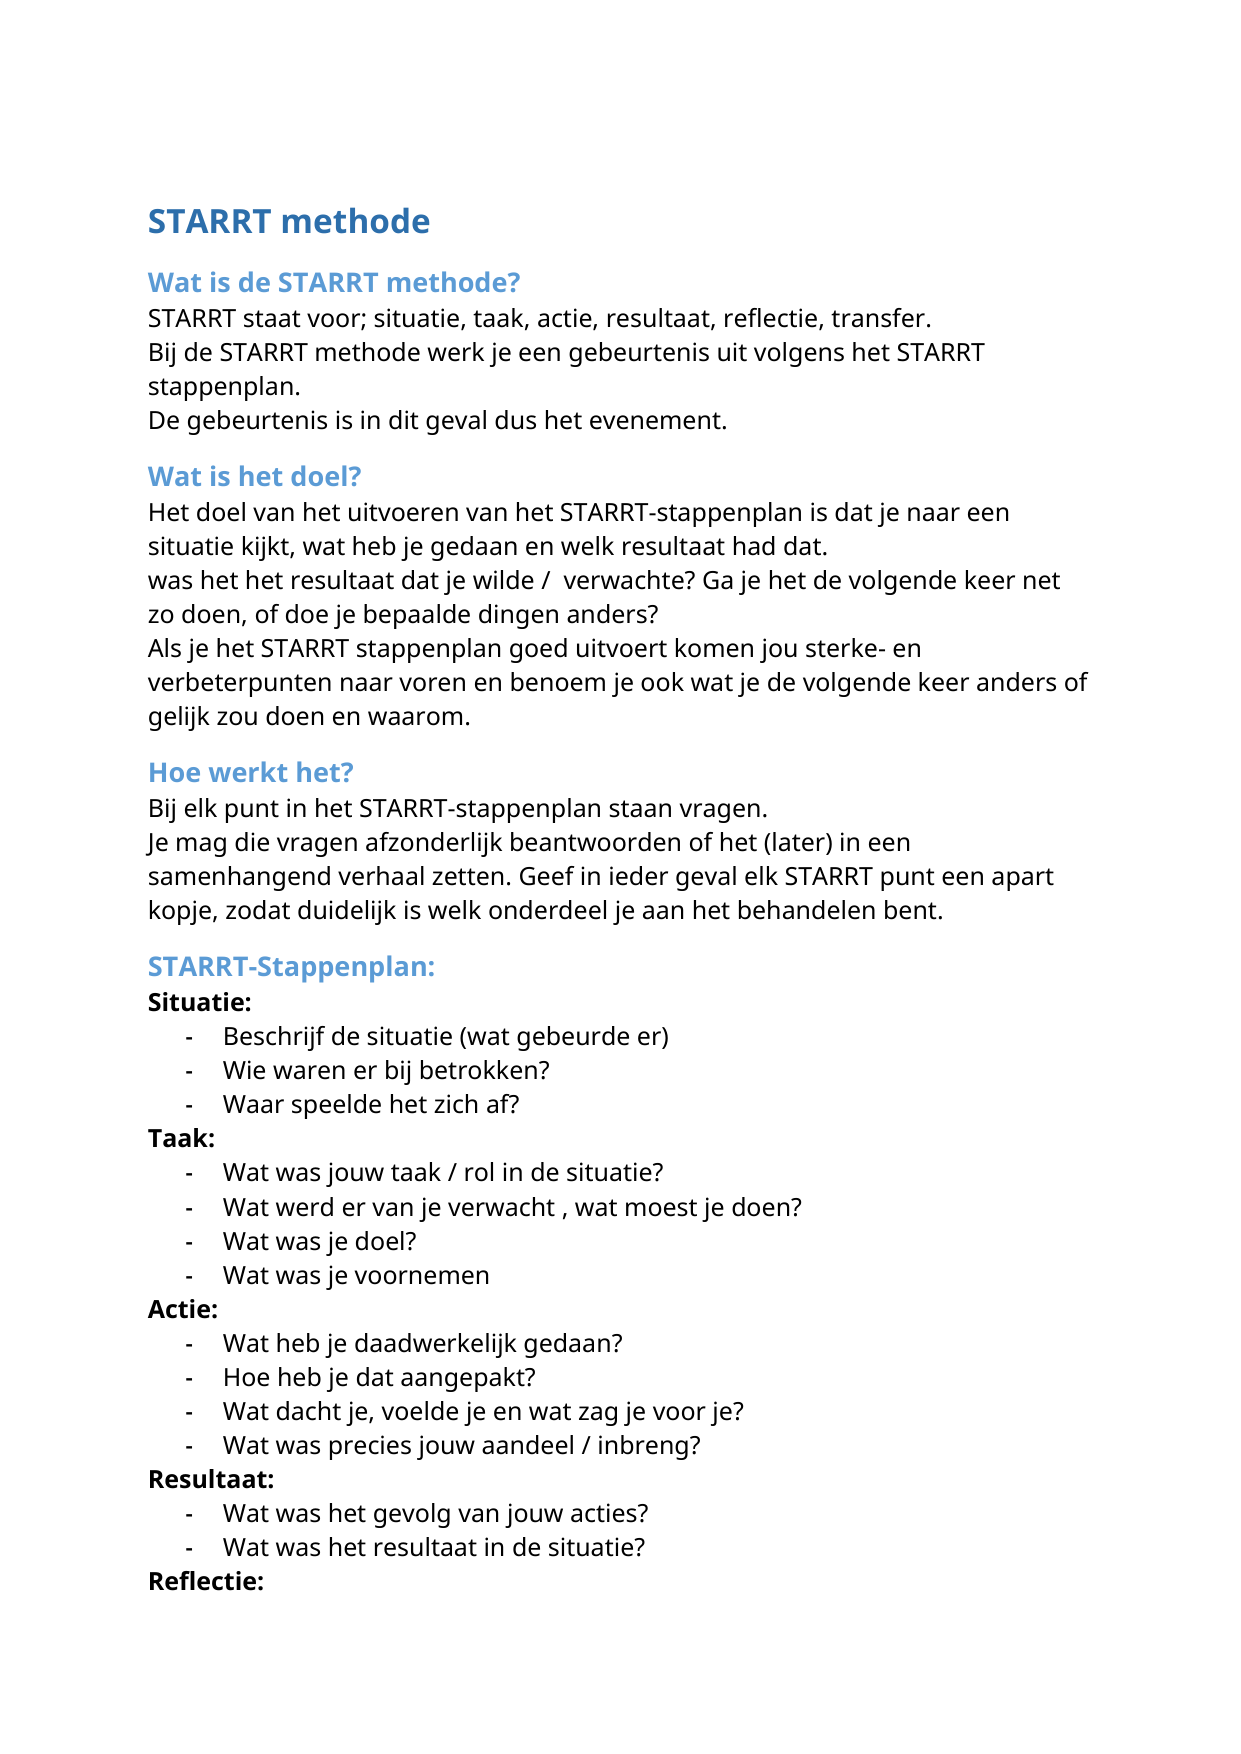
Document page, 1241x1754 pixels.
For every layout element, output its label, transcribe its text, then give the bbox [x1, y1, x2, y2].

text De gebeurtenis is in dit geval dus het evenement. [148, 403, 1093, 437]
text Actie: [148, 1291, 1093, 1325]
text Taak: [148, 1121, 1093, 1155]
list Wat was precies jouw aandeel / inbreng? [185, 1428, 1093, 1462]
list Wat was het resultaat in de situatie? [185, 1530, 1093, 1564]
text Situatie: [148, 985, 1093, 1019]
list Wat was jouw taak / rol in de situatie? [185, 1155, 1093, 1189]
list Wat was je voornemen [185, 1257, 1093, 1291]
list Wie waren er bij betrokken? [185, 1053, 1093, 1087]
list Waar speelde het zich af? [185, 1087, 1093, 1121]
text Bij elk punt in het STARRT-stappenplan staan vragen. Je mag die vragen afzonderlijk beantwoorden of het (later) in een samenhangend verhaal zetten. Geef in ieder geval elk STARRT punt een apart kopje, zodat duidelijk is welk onderdeel je aan het behandelen bent. [148, 791, 1093, 927]
subtitle Wat is de STARRT methode? [148, 264, 1093, 301]
subtitle STARRT methode [148, 198, 1093, 243]
list Wat was je doel? [185, 1223, 1093, 1257]
list Wat dacht je, voelde je en wat zag je voor je? [185, 1393, 1093, 1428]
text Bij de STARRT methode werk je een gebeurtenis uit volgens het STARRT stappenplan. [148, 335, 1093, 403]
list Wat was het gevolg van jouw acties? [185, 1496, 1093, 1530]
subtitle STARRT-Stappenplan: [148, 948, 1093, 985]
subtitle Hoe werkt het? [148, 754, 1093, 791]
text STARRT staat voor; situatie, taak, actie, resultaat, reflectie, transfer. [148, 301, 1093, 335]
subtitle Wat is het doel? [148, 458, 1093, 495]
list Wat heb je daadwerkelijk gedaan? [185, 1325, 1093, 1359]
list Hoe heb je dat aangepakt? [185, 1359, 1093, 1393]
text Reflectie: [148, 1564, 1093, 1598]
list Wat werd er van je verwacht , wat moest je doen? [185, 1189, 1093, 1223]
text Resultaat: [148, 1462, 1093, 1496]
list Beschrijf de situatie (wat gebeurde er) [185, 1019, 1093, 1053]
text Het doel van het uitvoeren van het STARRT-stappenplan is dat je naar een situatie kijkt, wat heb je gedaan en welk resultaat had dat. was het het resultaat dat je wilde / verwachte? Ga je het de volgende keer net zo doen, of doe je bepaalde dingen anders? Als je het STARRT stappenplan goed uitvoert komen jou sterke- en verbeterpunten naar voren en benoem je ook wat je de volgende keer anders of gelijk zou doen en waarom. [148, 495, 1093, 733]
